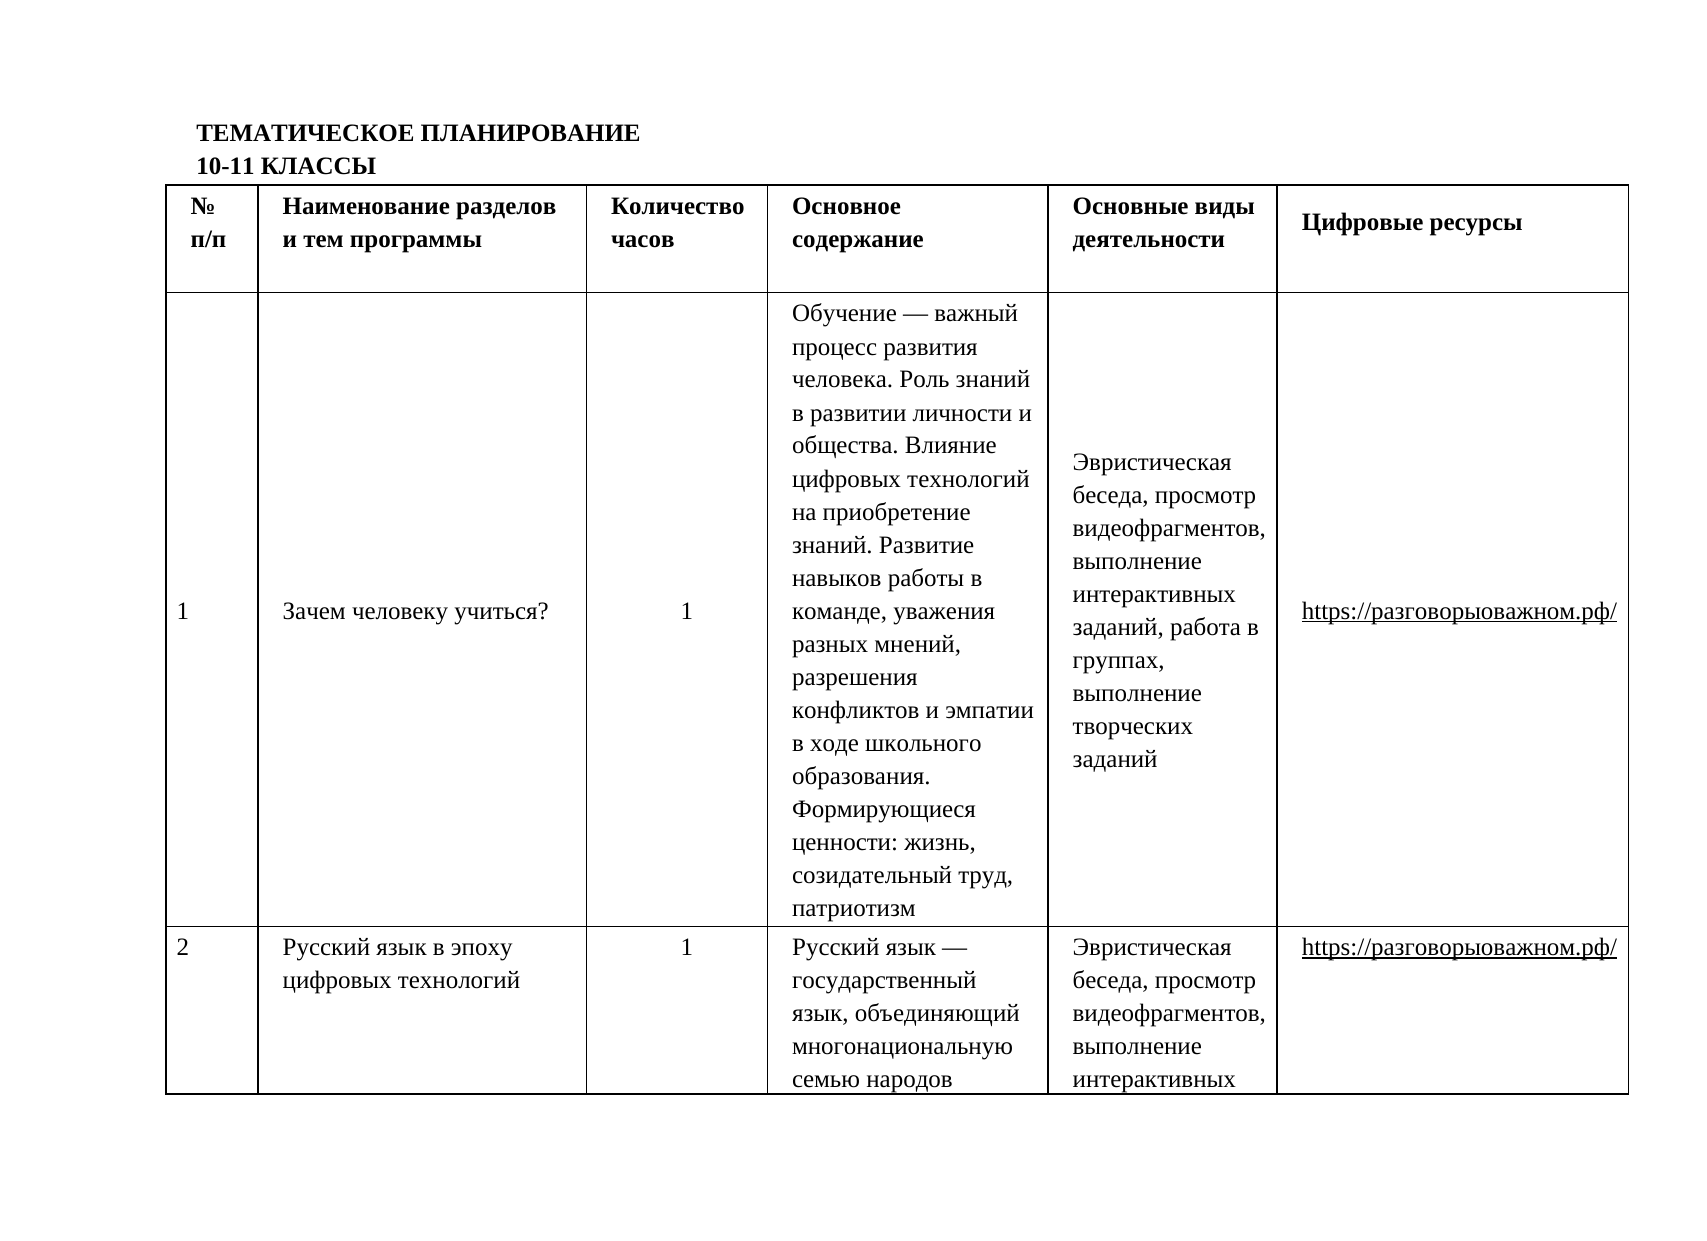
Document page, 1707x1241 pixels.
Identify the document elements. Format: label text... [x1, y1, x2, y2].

table_header Основное содержание [768, 186, 1047, 292]
table_header Наименование разделов и тем программы [259, 186, 586, 292]
table_header Количество часов [587, 186, 767, 292]
table_cell Эвристическая беседа, просмотр видеофрагментов, выполнение интерактивных заданий, работа в группах, выполнение творческих заданий [1049, 293, 1276, 926]
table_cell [259, 927, 586, 1093]
table_header Основные виды деятельности [1049, 186, 1276, 292]
table_cell 2 [167, 927, 257, 1093]
table_cell Зачем человеку учиться? [259, 293, 586, 926]
table_header № п/п [167, 186, 257, 292]
table_cell 1 [587, 927, 767, 1093]
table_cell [768, 927, 1047, 1093]
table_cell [1278, 927, 1628, 1093]
table_cell https://разговорыоважном.рф/ [1278, 293, 1628, 926]
text ТЕМАТИЧЕСКОЕ ПЛАНИРОВАНИЕ [190, 118, 1618, 147]
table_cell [1049, 927, 1276, 1093]
table_header Цифровые ресурсы [1278, 186, 1628, 292]
table_cell Обучение — важный процесс развития человека. Роль знаний в развитии личности и общества. Влияние цифровых технологий на приобретение знаний. Развитие навыков работы в команде, уважения разных мнений, разрешения конфликтов и эмпатии в ходе школьного образования. Формирующиеся ценности: жизнь, созидательный труд, патриотизм [768, 293, 1047, 926]
table_cell 1 [167, 293, 257, 926]
table_cell 1 [587, 293, 767, 926]
text 10-11 КЛАССЫ [190, 151, 1618, 180]
